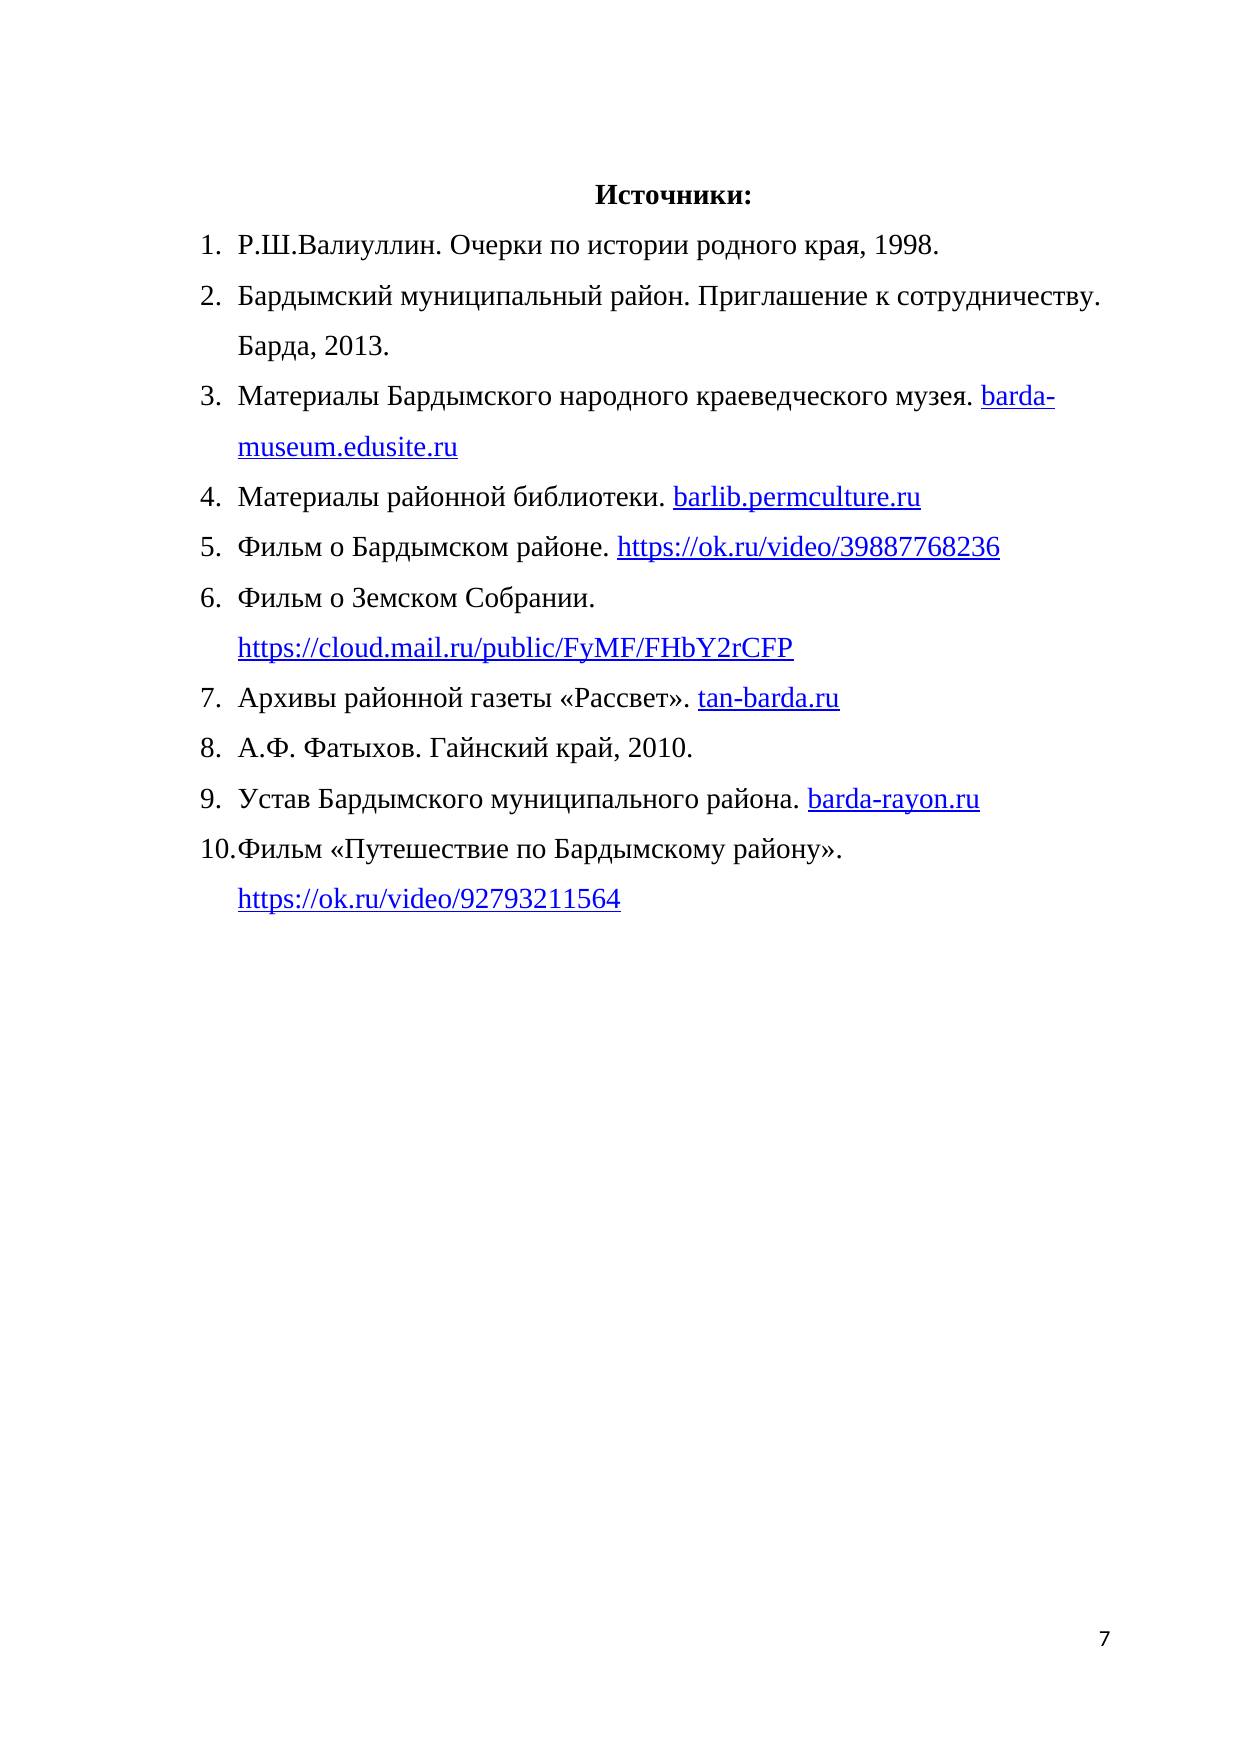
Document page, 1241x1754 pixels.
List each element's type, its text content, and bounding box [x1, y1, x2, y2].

list Р.Ш.Валиуллин. Очерки по истории родного края, 1998. [200, 227, 1110, 261]
list А.Ф. Фатыхов. Гайнский край, 2010. [200, 731, 1110, 764]
text Источники: [237, 177, 1110, 211]
list Фильм «Путешествие по Бардымскому району». https://ok.ru/video/92793211564 [200, 831, 1110, 915]
list Архивы районной газеты «Рассвет». tan-barda.ru [200, 680, 1110, 714]
list Материалы районной библиотеки. barlib.permculture.ru [200, 479, 1110, 513]
list Материалы Бардымского народного краеведческого музея. barda-museum.edusite.ru [200, 378, 1110, 462]
list Бардымский муниципальный район. Приглашение к сотрудничеству. Барда, 2013. [200, 278, 1110, 362]
list Устав Бардымского муниципального района. barda-rayon.ru [200, 781, 1110, 814]
list Фильм о Бардымском районе. https://ok.ru/video/39887768236 [200, 529, 1110, 563]
list Фильм о Земском Собрании. https://cloud.mail.ru/public/FyMF/FHbY2rCFP [200, 580, 1110, 663]
